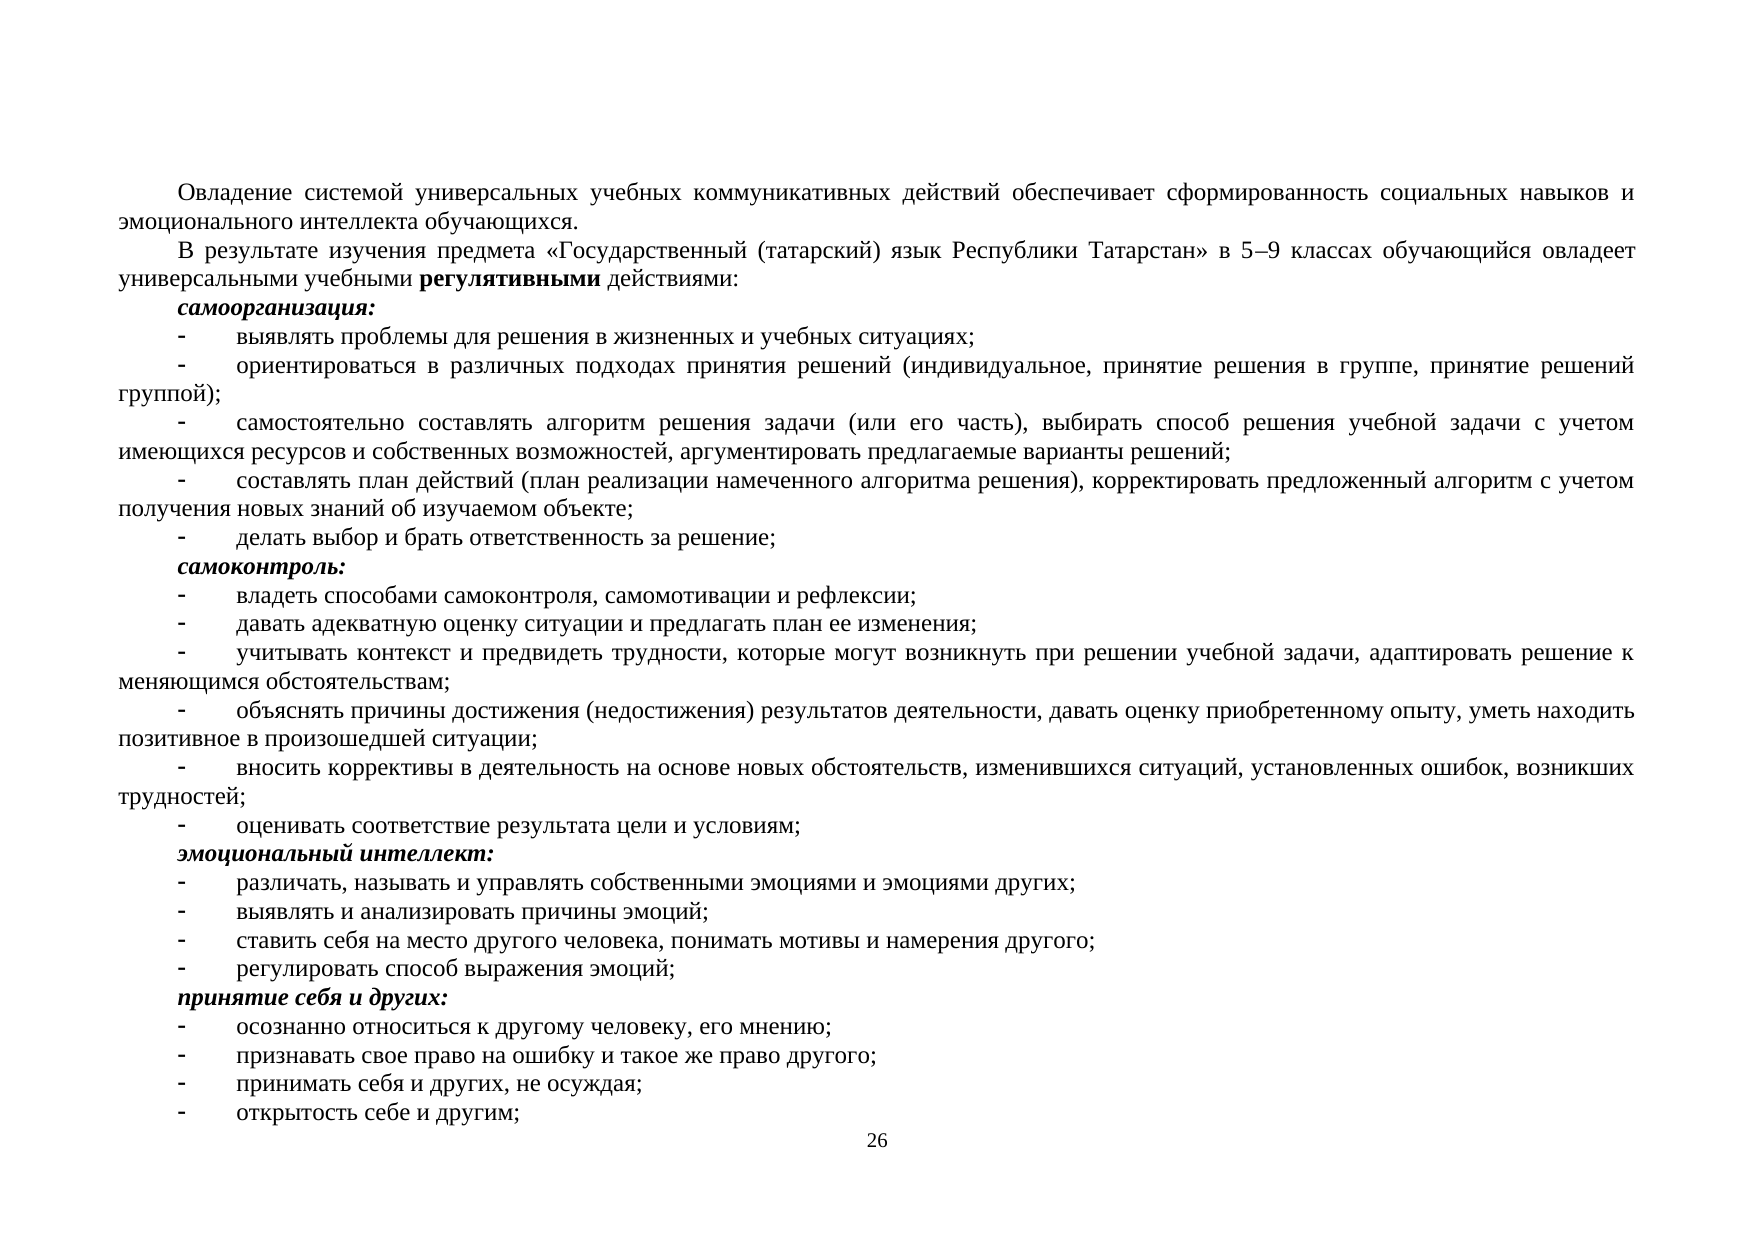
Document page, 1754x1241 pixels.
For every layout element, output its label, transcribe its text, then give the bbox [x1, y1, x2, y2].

list осознанно относиться к другому человеку, его мнению; [118, 1011, 1636, 1040]
list ориентироваться в различных подходах принятия решений (индивидуальное, принятие решения в группе, принятие решений группой); [118, 350, 1636, 407]
list давать адекватную оценку ситуации и предлагать план ее изменения; [118, 608, 1636, 637]
list признавать свое право на ошибку и такое же право другого; [118, 1040, 1636, 1068]
list выявлять проблемы для решения в жизненных и учебных ситуациях; [118, 321, 1636, 350]
text В результате изучения предмета «Государственный (татарский) язык Республики Татарстан» в 5–9 классах обучающийся овладеет универсальными учебными регулятивными действиями: [118, 235, 1636, 292]
list составлять план действий (план реализации намеченного алгоритма решения), корректировать предложенный алгоритм с учетом получения новых знаний об изучаемом объекте; [118, 465, 1636, 522]
text принятие себя и других: [118, 982, 1636, 1011]
list учитывать контекст и предвидеть трудности, которые могут возникнуть при решении учебной задачи, адаптировать решение к меняющимся обстоятельствам; [118, 637, 1636, 695]
list объяснять причины достижения (недостижения) результатов деятельности, давать оценку приобретенному опыту, уметь находить позитивное в произошедшей ситуации; [118, 695, 1636, 752]
list открытость себе и другим; [118, 1097, 1636, 1126]
text самоорганизация: [118, 292, 1636, 321]
list выявлять и анализировать причины эмоций; [118, 896, 1636, 925]
list вносить коррективы в деятельность на основе новых обстоятельств, изменившихся ситуаций, установленных ошибок, возникших трудностей; [118, 752, 1636, 810]
list ставить себя на место другого человека, понимать мотивы и намерения другого; [118, 925, 1636, 953]
text самоконтроль: [118, 551, 1636, 580]
list регулировать способ выражения эмоций; [118, 953, 1636, 982]
list принимать себя и других, не осуждая; [118, 1068, 1636, 1097]
text эмоциональный интеллект: [118, 838, 1636, 867]
list оценивать соответствие результата цели и условиям; [118, 810, 1636, 838]
text Овладение системой универсальных учебных коммуникативных действий обеспечивает сформированность социальных навыков и эмоционального интеллекта обучающихся. [118, 177, 1636, 235]
list самостоятельно составлять алгоритм решения задачи (или его часть), выбирать способ решения учебной задачи с учетом имеющихся ресурсов и собственных возможностей, аргументировать предлагаемые варианты решений; [118, 407, 1636, 465]
list различать, называть и управлять собственными эмоциями и эмоциями других; [118, 867, 1636, 896]
list владеть способами самоконтроля, самомотивации и рефлексии; [118, 580, 1636, 608]
list делать выбор и брать ответственность за решение; [118, 522, 1636, 551]
